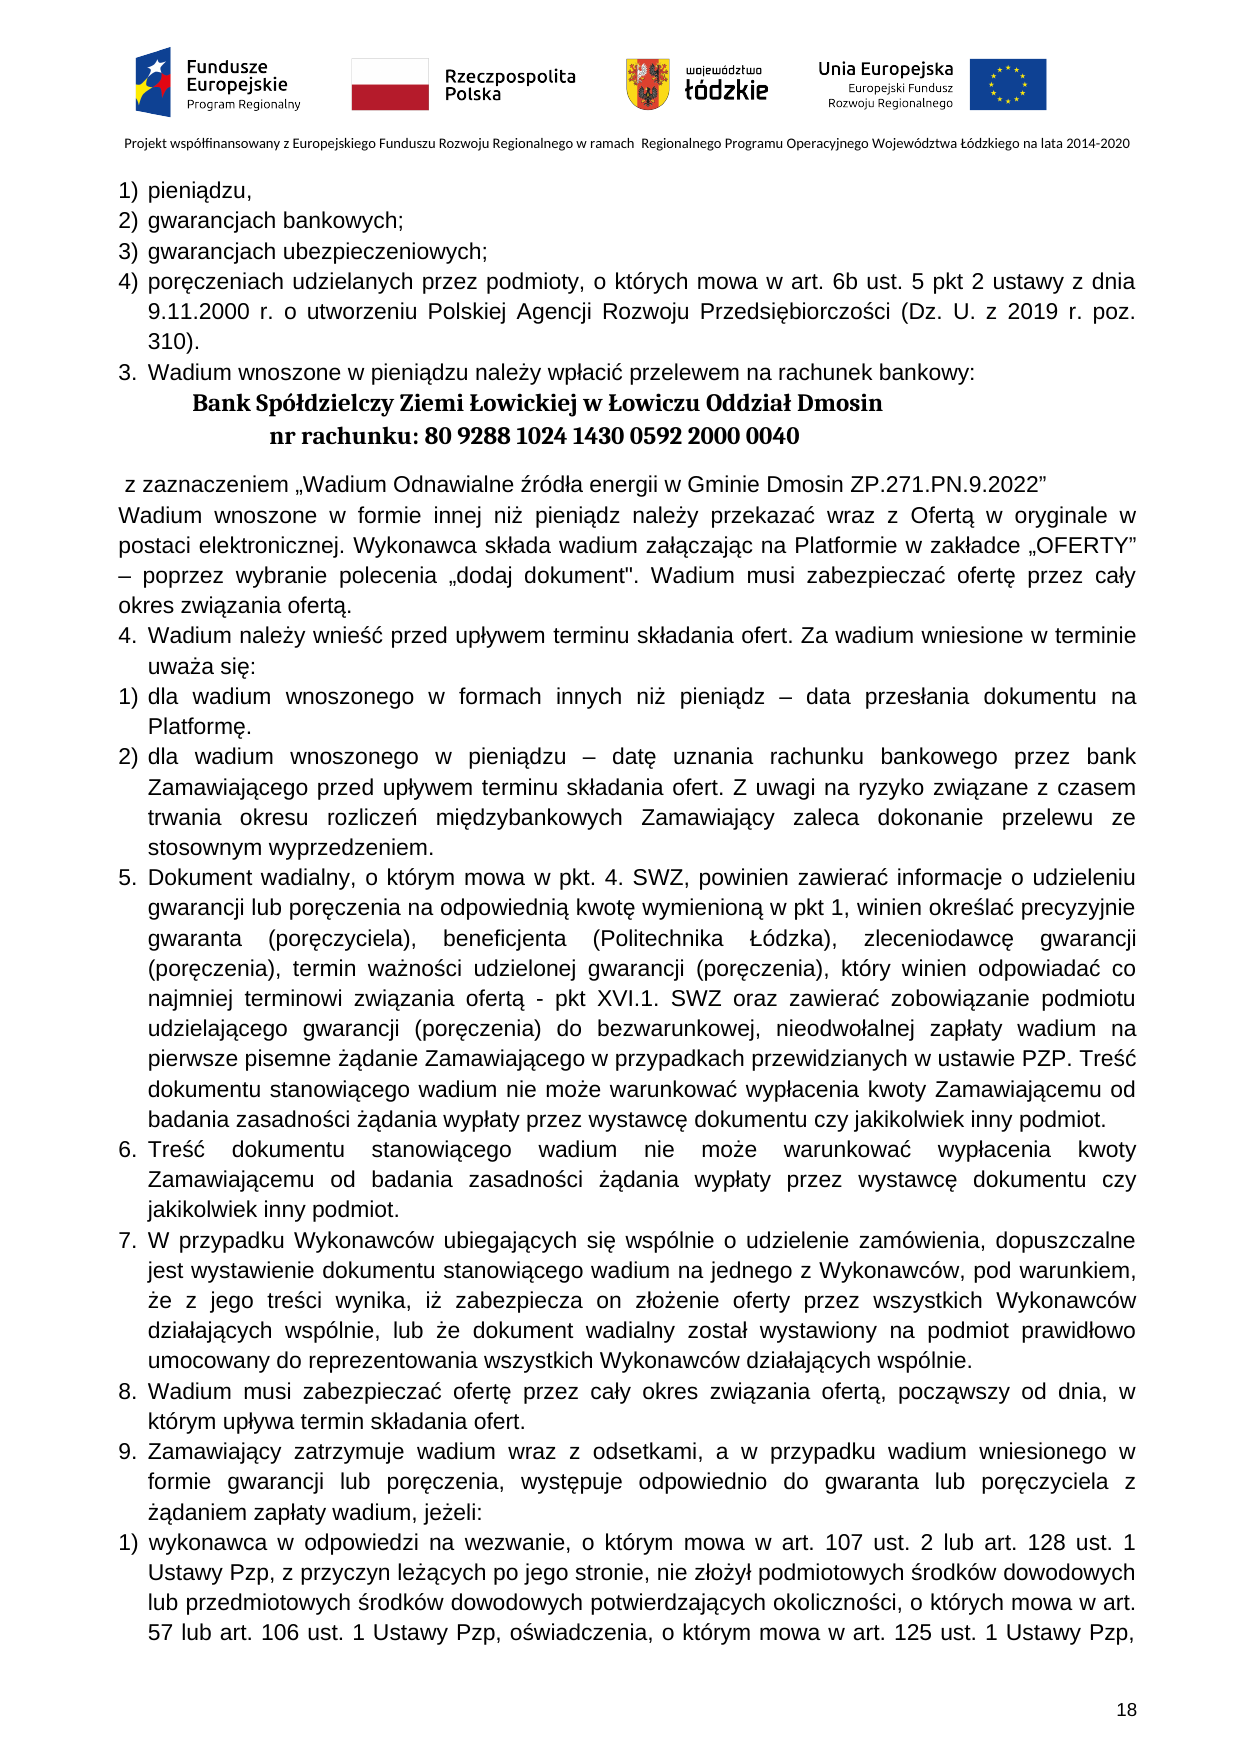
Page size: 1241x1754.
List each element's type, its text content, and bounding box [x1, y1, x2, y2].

text z zaznaczeniem „Wadium Odnawialne źródła energii w Gminie Dmosin ZP.271.PN.9.2022” [118, 471, 1137, 498]
text 4) poręczeniach udzielanych przez podmioty, o których mowa w art. 6b ust. 5 pkt 2 ustawy z dnia 9.11.2000 r. o utworzeniu Polskiej Agencji Rozwoju Przedsiębiorczości (Dz. U. z 2019 r. poz. 310). [118, 268, 1137, 354]
text 1) dla wadium wnoszonego w formach innych niż pieniądz – data przesłania dokumentu na Platformę. [118, 683, 1137, 739]
text 3. Wadium wnoszone w pieniądzu należy wpłacić przelewem na rachunek bankowy: [118, 358, 1137, 385]
text nr rachunku: 80 9288 1024 1430 0592 2000 0040 [192, 422, 1137, 450]
text 7. W przypadku Wykonawców ubiegających się wspólnie o udzielenie zamówienia, dopuszczalne jest wystawienie dokumentu stanowiącego wadium na jednego z Wykonawców, pod warunkiem, że z jego treści wynika, iż zabezpiecza on złożenie oferty przez wszystkich Wykonawców działających wspólnie, lub że dokument wadialny został wystawiony na podmiot prawidłowo umocowany do reprezentowania wszystkich Wykonawców działających wspólnie. [118, 1227, 1137, 1374]
text Wadium wnoszone w formie innej niż pieniądz należy przekazać wraz z Ofertą w oryginale w postaci elektronicznej. Wykonawca składa wadium załączając na Platformie w zakładce „OFERTY” – poprzez wybranie polecenia „dodaj dokument". Wadium musi zabezpieczać ofertę przez cały okres związania ofertą. [118, 502, 1137, 618]
text 8. Wadium musi zabezpieczać ofertę przez cały okres związania ofertą, począwszy od dnia, w którym upływa termin składania ofert. [118, 1378, 1137, 1434]
text Bank Spółdzielczy Ziemi Łowickiej w Łowiczu Oddział Dmosin [192, 389, 1137, 417]
text 6. Treść dokumentu stanowiącego wadium nie może warunkować wypłacenia kwoty Zamawiającemu od badania zasadności żądania wypłaty przez wystawcę dokumentu czy jakikolwiek inny podmiot. [118, 1136, 1137, 1223]
text 5. Dokument wadialny, o którym mowa w pkt. 4. SWZ, powinien zawierać informacje o udzieleniu gwarancji lub poręczenia na odpowiednią kwotę wymienioną w pkt 1, winien określać precyzyjnie gwaranta (poręczyciela), beneficjenta (Politechnika Łódzka), zleceniodawcę gwarancji (poręczenia), termin ważności udzielonej gwarancji (poręczenia), który winien odpowiadać co najmniej terminowi związania ofertą - pkt XVI.1. SWZ oraz zawierać zobowiązanie podmiotu udzielającego gwarancji (poręczenia) do bezwarunkowej, nieodwołalnej zapłaty wadium na pierwsze pisemne żądanie Zamawiającego w przypadkach przewidzianych w ustawie PZP. Treść dokumentu stanowiącego wadium nie może warunkować wypłacenia kwoty Zamawiającemu od badania zasadności żądania wypłaty przez wystawcę dokumentu czy jakikolwiek inny podmiot. [118, 864, 1137, 1132]
text 2) dla wadium wnoszonego w pieniądzu – datę uznania rachunku bankowego przez bank Zamawiającego przed upływem terminu składania ofert. Z uwagi na ryzyko związane z czasem trwania okresu rozliczeń międzybankowych Zamawiający zaleca dokonanie przelewu ze stosownym wyprzedzeniem. [118, 743, 1137, 860]
text 1) pieniądzu, [118, 177, 1137, 203]
text 3) gwarancjach ubezpieczeniowych; [118, 238, 1137, 264]
text 2) gwarancjach bankowych; [118, 207, 1137, 234]
picture [118, 29, 1064, 135]
text 9. Zamawiający zatrzymuje wadium wraz z odsetkami, a w przypadku wadium wniesionego w formie gwarancji lub poręczenia, występuje odpowiednio do gwaranta lub poręczyciela z żądaniem zapłaty wadium, jeżeli: [118, 1438, 1137, 1525]
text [118, 1529, 1137, 1646]
text 4. Wadium należy wnieść przed upływem terminu składania ofert. Za wadium wniesione w terminie uważa się: [118, 622, 1137, 679]
